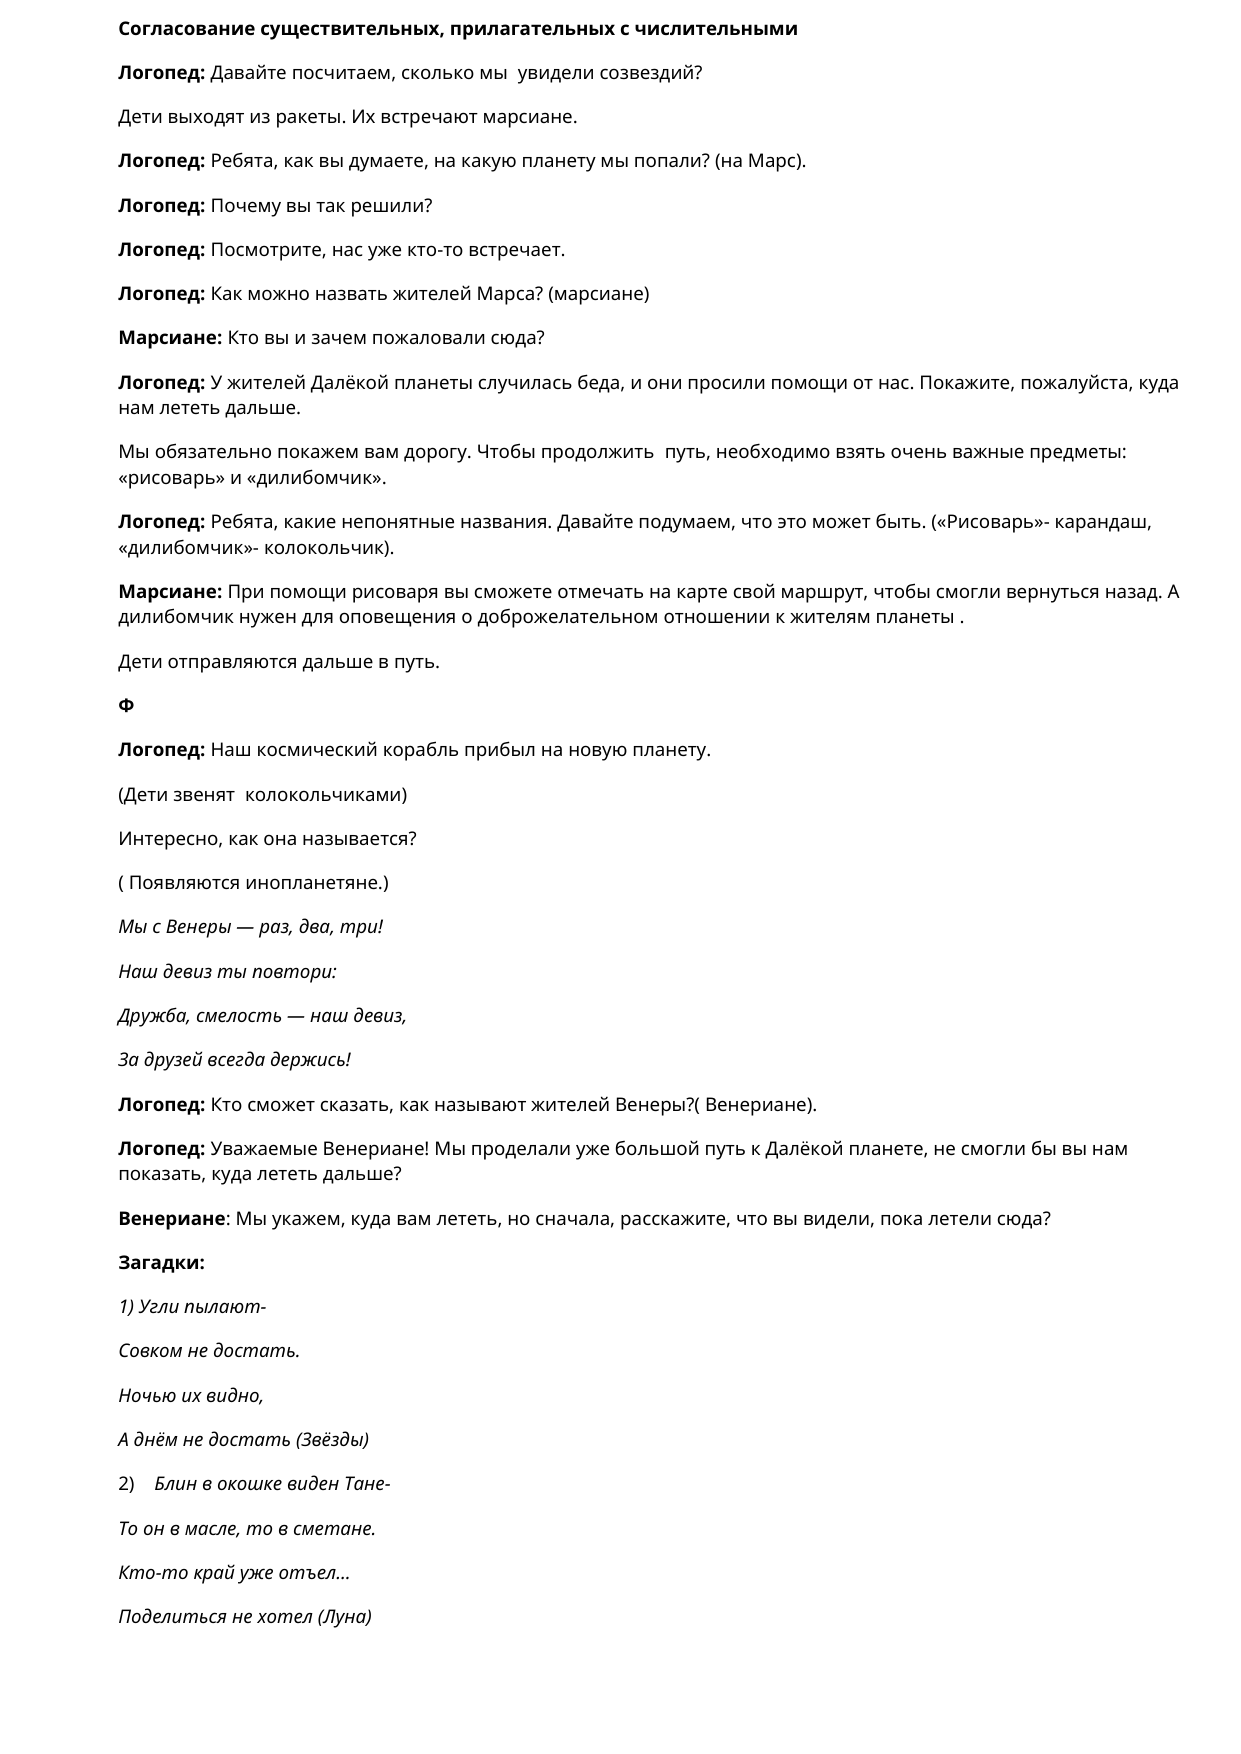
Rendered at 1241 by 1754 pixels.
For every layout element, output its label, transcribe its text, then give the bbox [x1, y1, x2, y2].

text Дети выходят из ракеты. Их встречают марсиане. [118, 103, 1211, 129]
text А днём не достать (Звёзды) [118, 1426, 1211, 1452]
text Логопед: Посмотрите, нас уже кто-то встречает. [118, 236, 1211, 262]
text Логопед: Давайте посчитаем, сколько мы увидели созвездий? [118, 59, 1211, 84]
text Ф [118, 692, 1211, 718]
text Загадки: [118, 1249, 1211, 1275]
text Дети отправляются дальше в путь. [118, 648, 1211, 674]
text Наш девиз ты повтори: [118, 958, 1211, 983]
text Кто-то край уже отъел… [118, 1559, 1211, 1584]
text За друзей всегда держись! [118, 1047, 1211, 1072]
text Логопед: Ребята, как вы думаете, на какую планету мы попали? (на Марс). [118, 148, 1211, 173]
text Логопед: Уважаемые Венериане! Мы проделали уже большой путь к Далёкой планете, не смогли бы вы нам показать, куда лететь дальше? [118, 1135, 1211, 1186]
text Дружба, смелость — наш девиз, [118, 1002, 1211, 1028]
text Марсиане: При помощи рисоваря вы сможете отмечать на карте свой маршрут, чтобы смогли вернуться назад. А дилибомчик нужен для оповещения о доброжелательном отношении к жителям планеты . [118, 578, 1211, 629]
text ( Появляются инопланетяне.) [118, 869, 1211, 895]
text Логопед: Кто сможет сказать, как называют жителей Венеры?( Венериане). [118, 1091, 1211, 1116]
text 1) Угли пылают- [118, 1293, 1211, 1319]
text Логопед: Почему вы так решили? [118, 192, 1211, 217]
text То он в масле, то в сметане. [118, 1515, 1211, 1540]
text Ночью их видно, [118, 1382, 1211, 1407]
text Интересно, как она называется? [118, 825, 1211, 851]
text Согласование существительных, прилагательных с числительными [118, 15, 1211, 40]
text Мы с Венеры — раз, два, три! [118, 914, 1211, 939]
text Совком не достать. [118, 1338, 1211, 1363]
text Мы обязательно покажем вам дорогу. Чтобы продолжить путь, необходимо взять очень важные предметы: «рисоварь» и «дилибомчик». [118, 439, 1211, 490]
text Марсиане: Кто вы и зачем пожаловали сюда? [118, 325, 1211, 350]
text Венериане: Мы укажем, куда вам лететь, но сначала, расскажите, что вы видели, пока летели сюда? [118, 1205, 1211, 1230]
text (Дети звенят колокольчиками) [118, 781, 1211, 806]
text Логопед: Наш космический корабль прибыл на новую планету. [118, 737, 1211, 762]
text Логопед: Как можно назвать жителей Марса? (марсиане) [118, 280, 1211, 306]
text Поделиться не хотел (Луна) [118, 1603, 1211, 1629]
text Логопед: Ребята, какие непонятные названия. Давайте подумаем, что это может быть. («Рисоварь»- карандаш, «дилибомчик»- колокольчик). [118, 508, 1211, 559]
text 2) Блин в окошке виден Тане- [118, 1471, 1211, 1496]
text Логопед: У жителей Далёкой планеты случилась беда, и они просили помощи от нас. Покажите, пожалуйста, куда нам лететь дальше. [118, 369, 1211, 420]
